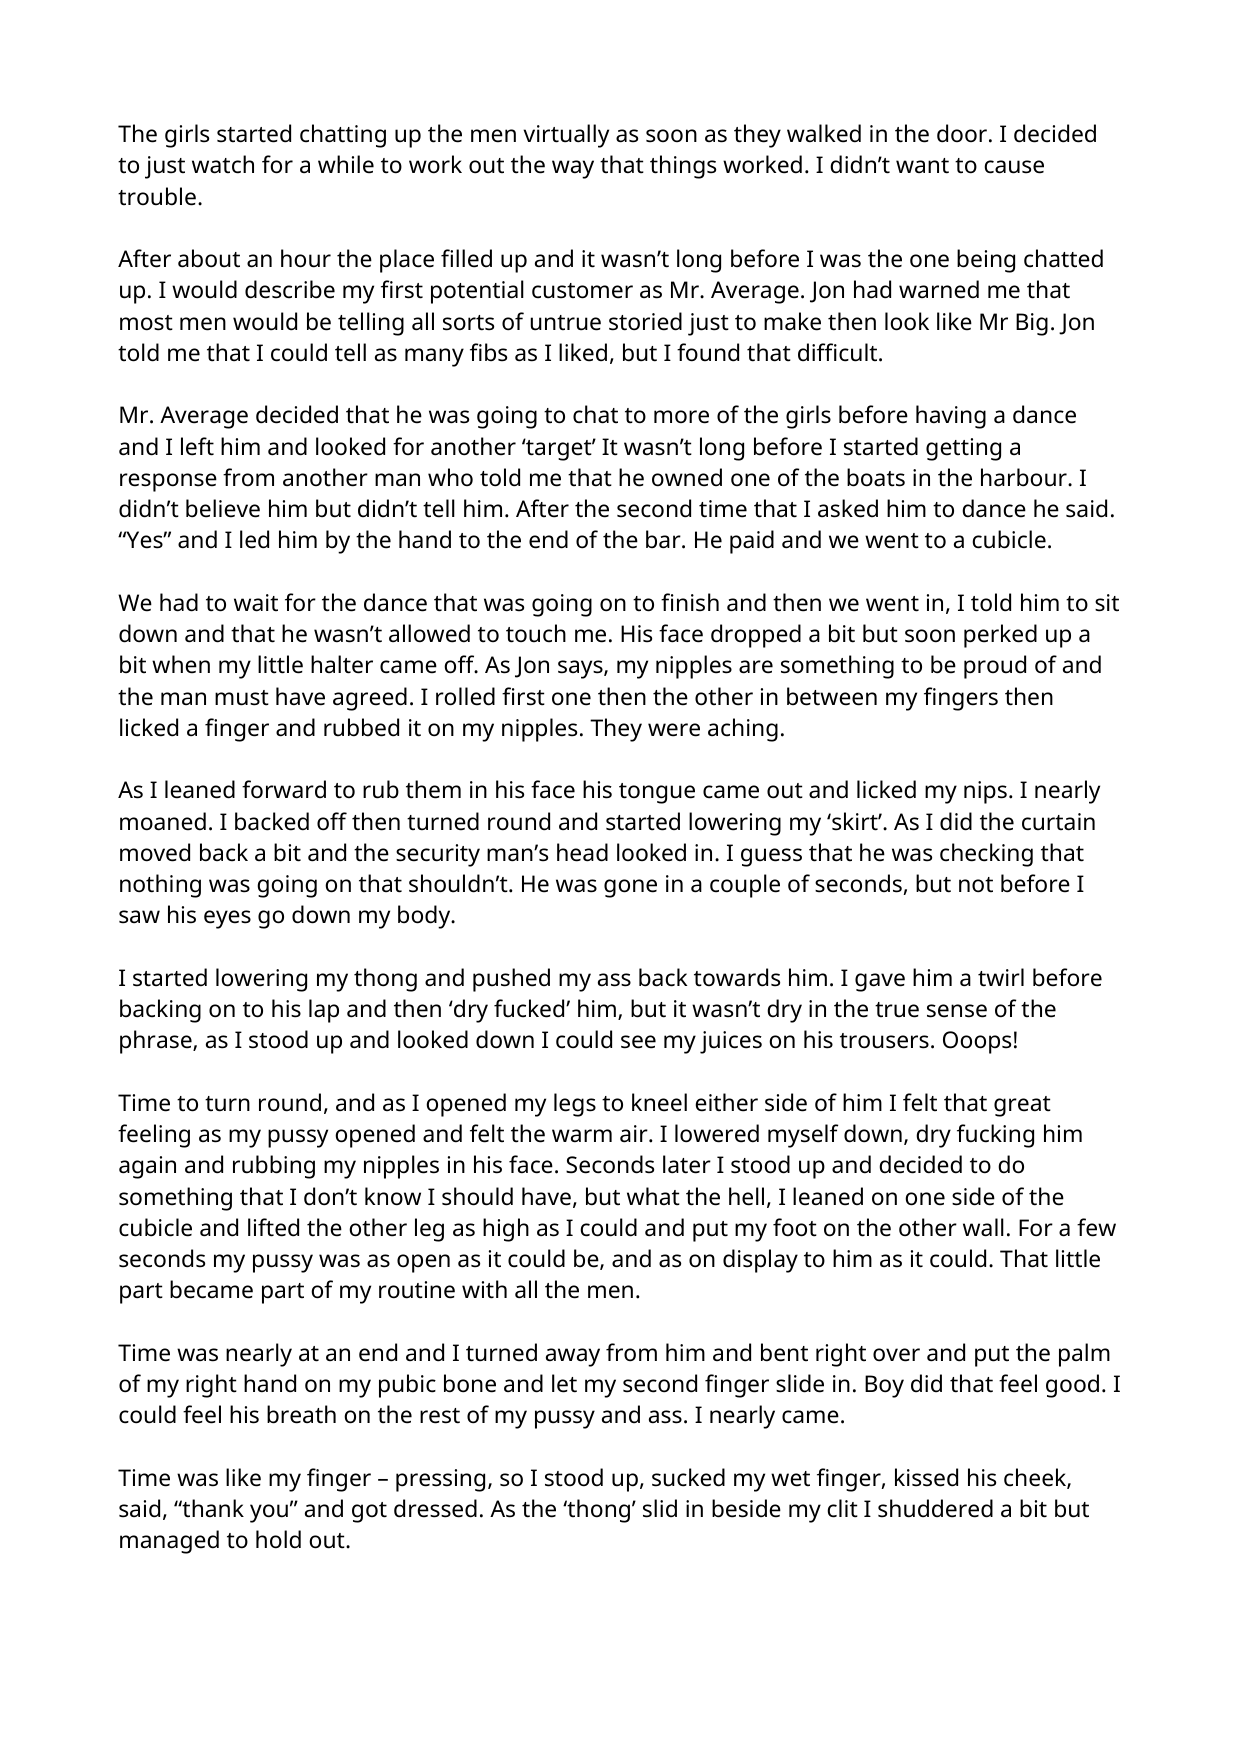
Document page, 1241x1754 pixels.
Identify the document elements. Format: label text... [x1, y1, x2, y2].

text I started lowering my thong and pushed my ass back towards him. I gave him a twirl before backing on to his lap and then ‘dry fucked’ him, but it wasn’t dry in the true sense of the phrase, as I stood up and looked down I could see my juices on his trousers. Ooops! [118, 962, 1122, 1056]
text Time was nearly at an end and I turned away from him and bent right over and put the palm of my right hand on my pubic bone and let my second finger slide in. Boy did that feel good. I could feel his breath on the rest of my pussy and ass. I nearly came. [118, 1337, 1122, 1431]
text The girls started chatting up the men virtually as soon as they walked in the door. I decided to just watch for a while to work out the way that things worked. I didn’t want to cause trouble. [118, 118, 1122, 212]
text We had to wait for the dance that was going on to finish and then we went in, I told him to sit down and that he wasn’t allowed to touch me. His face dropped a bit but soon perked up a bit when my little halter came off. As Jon says, my nipples are something to be proud of and the man must have agreed. I rolled first one then the other in between my fingers then licked a finger and rubbed it on my nipples. They were aching. [118, 587, 1122, 743]
text After about an hour the place filled up and it wasn’t long before I was the one being chatted up. I would describe my first potential customer as Mr. Average. Jon had warned me that most men would be telling all sorts of untrue storied just to make then look like Mr Big. Jon told me that I could tell as many fibs as I liked, but I found that difficult. [118, 243, 1122, 368]
text Mr. Average decided that he was going to chat to more of the girls before having a dance and I left him and looked for another ‘target’ It wasn’t long before I started getting a response from another man who told me that he owned one of the boats in the harbour. I didn’t believe him but didn’t tell him. After the second time that I asked him to dance he said. “Yes” and I led him by the hand to the end of the bar. He paid and we went to a cubicle. [118, 399, 1122, 556]
text Time to turn round, and as I opened my legs to kneel either side of him I felt that great feeling as my pussy opened and felt the warm air. I lowered myself down, dry fucking him again and rubbing my nipples in his face. Seconds later I stood up and decided to do something that I don’t know I should have, but what the hell, I leaned on one side of the cubicle and lifted the other leg as high as I could and put my foot on the other wall. For a few seconds my pussy was as open as it could be, and as on display to him as it could. That little part became part of my routine with all the men. [118, 1087, 1122, 1306]
text As I leaned forward to rub them in his face his tongue came out and licked my nips. I nearly moaned. I backed off then turned round and started lowering my ‘skirt’. As I did the curtain moved back a bit and the security man’s head looked in. I guess that he was checking that nothing was going on that shouldn’t. He was gone in a couple of seconds, but not before I saw his eyes go down my body. [118, 774, 1122, 931]
text Time was like my finger – pressing, so I stood up, sucked my wet finger, kissed his cheek, said, “thank you” and got dressed. As the ‘thong’ slid in beside my clit I shuddered a bit but managed to hold out. [118, 1462, 1122, 1556]
